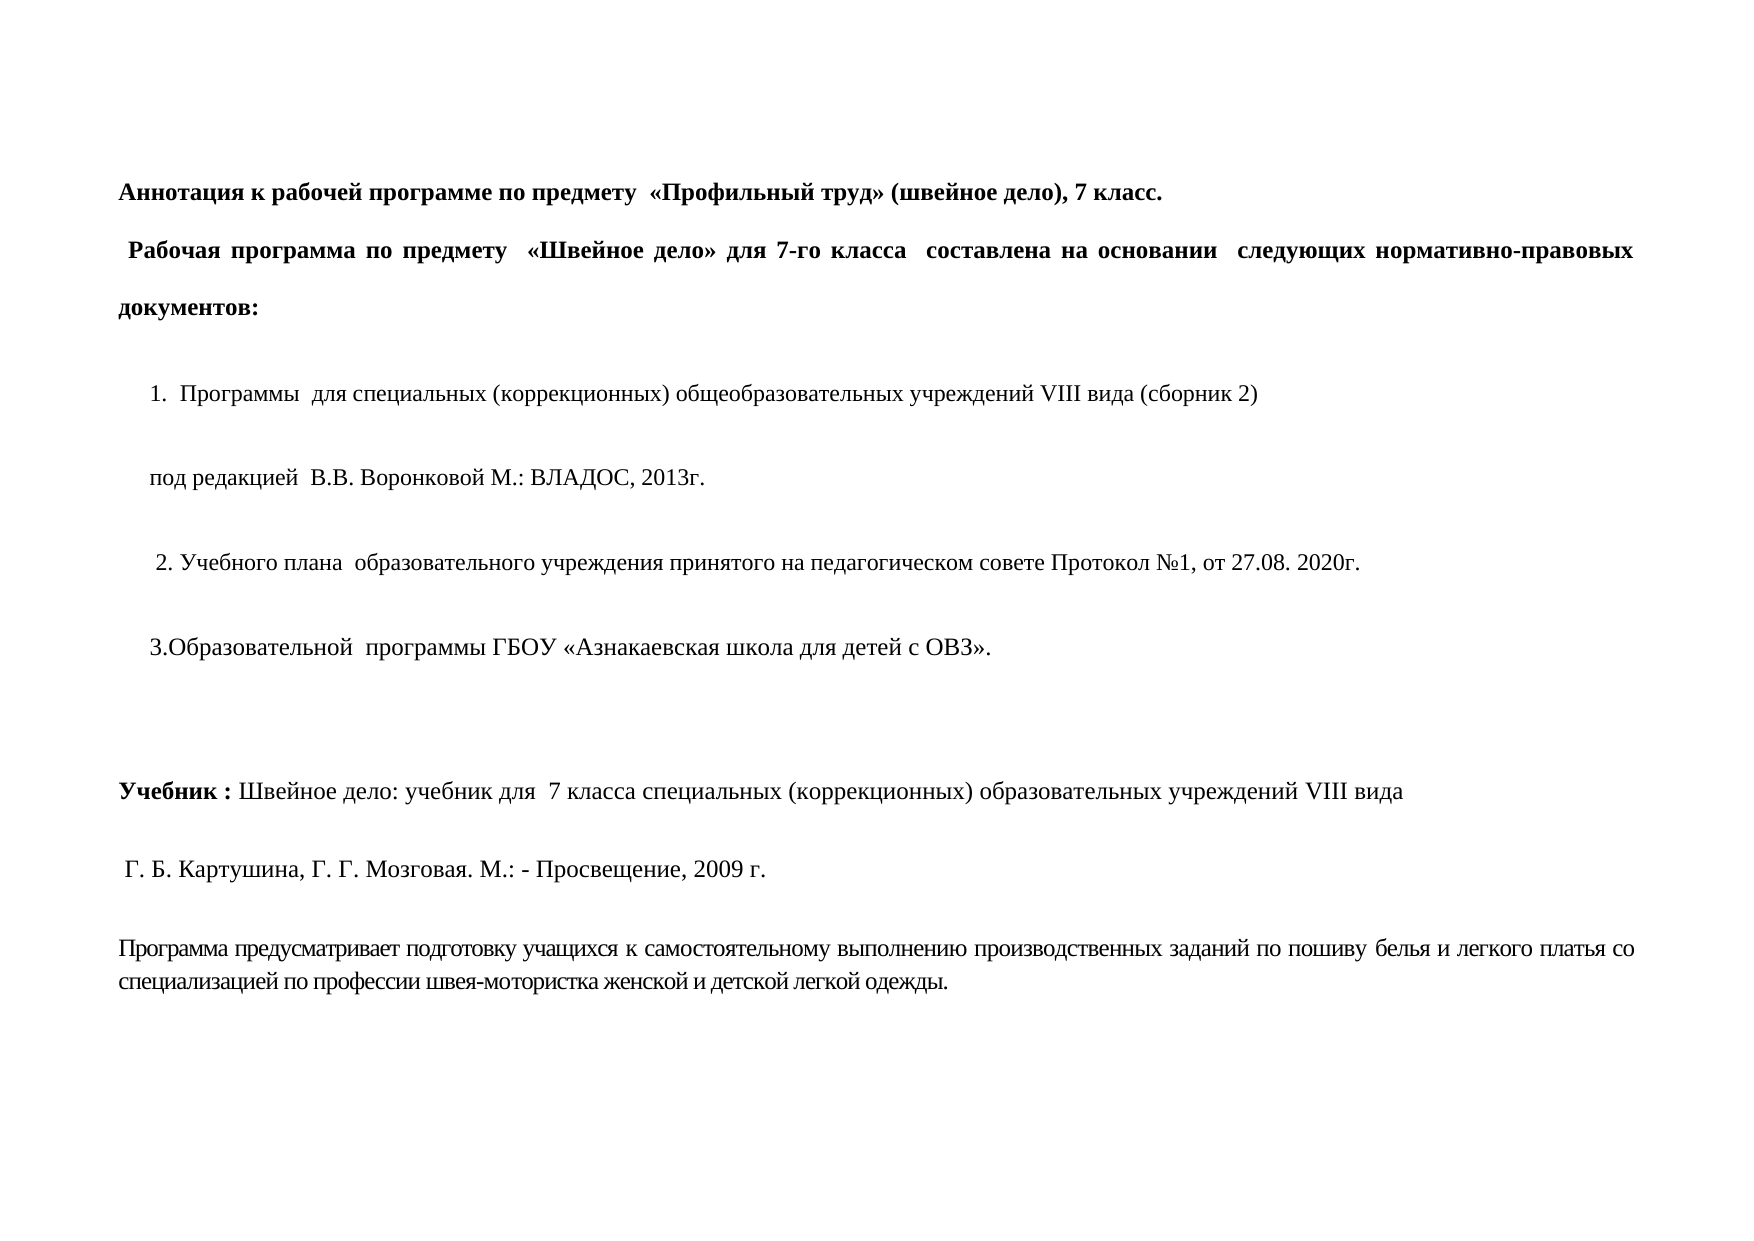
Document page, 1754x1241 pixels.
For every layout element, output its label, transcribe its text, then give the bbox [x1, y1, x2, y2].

text 2. Учебного плана образовательного учреждения принятого на педагогическом совете Протокол №1, от 27.08. 2020г. [118, 548, 1636, 575]
text 1. Программы для специальных (коррекционных) общеобразовательных учреждений VIII вида (сборник 2) [118, 379, 1636, 406]
text Учебник : Швейное дело: учебник для 7 класса специальных (коррекционных) образовательных учреждений VIII вида [118, 776, 1636, 805]
text под редакцией В.В. Воронковой М.: ВЛАДОС, 2013г. [118, 463, 1636, 491]
text Г. Б. Картушина, Г. Г. Мозговая. М.: - Просвещение, 2009 г. [118, 854, 1636, 883]
text Программа предусматривает подготовку учащихся к самостоятельному выполнению производственных заданий по пошиву белья и легкого платья со специализацией по профессии швея-мотористка женской и детской легкой одежды. [118, 933, 1635, 994]
text Аннотация к рабочей программе по предмету «Профильный труд» (швейное дело), 7 класс. [118, 177, 1636, 206]
text Рабочая программа по предмету «Швейное дело» для 7-го класса составлена на основании следующих нормативно-правовых документов: [118, 235, 1636, 321]
text 3.Образовательной программы ГБОУ «Азнакаевская школа для детей с ОВЗ». [118, 632, 1636, 661]
